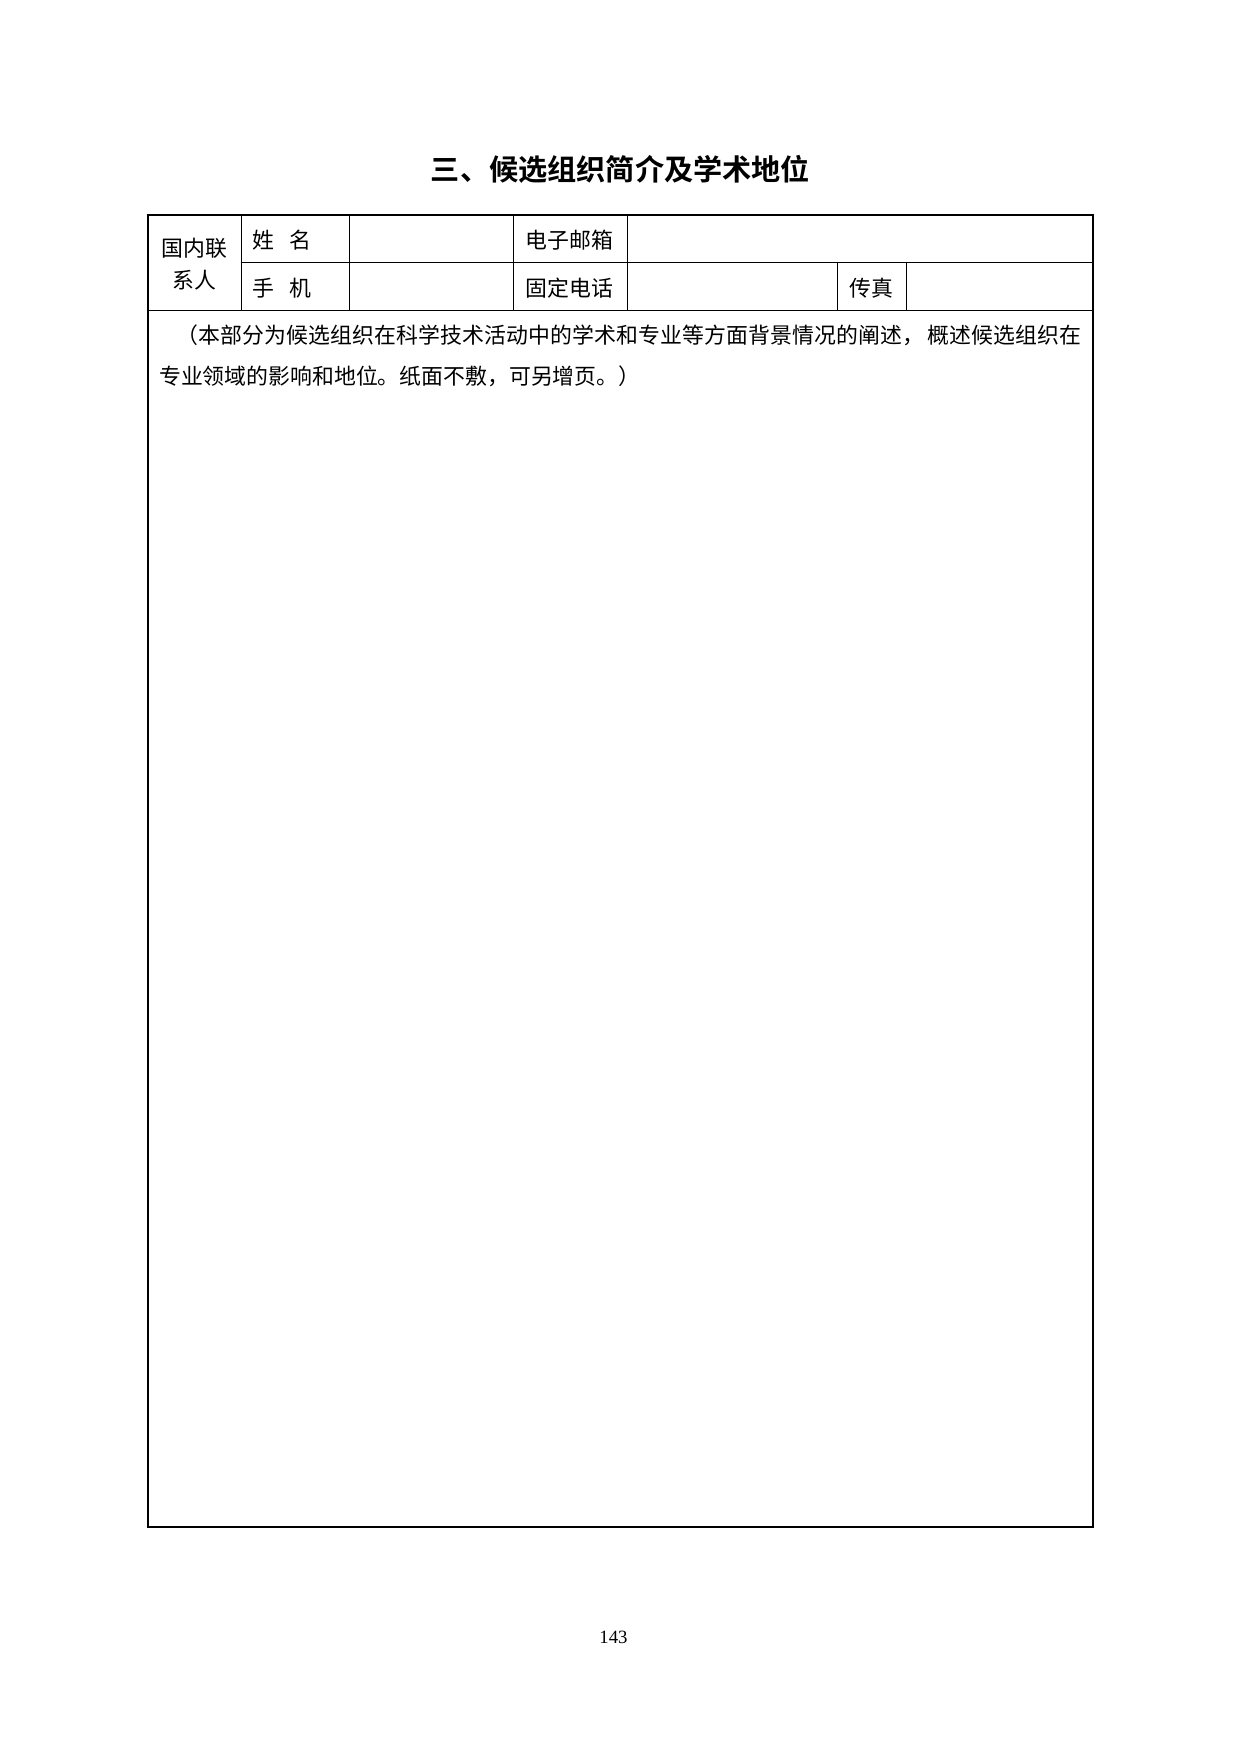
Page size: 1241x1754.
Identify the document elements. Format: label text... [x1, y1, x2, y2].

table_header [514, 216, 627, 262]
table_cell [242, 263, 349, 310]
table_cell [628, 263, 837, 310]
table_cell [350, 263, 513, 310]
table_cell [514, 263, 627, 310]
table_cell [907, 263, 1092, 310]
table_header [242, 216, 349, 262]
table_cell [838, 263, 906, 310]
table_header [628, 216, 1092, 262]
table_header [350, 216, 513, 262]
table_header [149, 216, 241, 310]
text 三、候选组织简介及学术地位 [165, 148, 1075, 188]
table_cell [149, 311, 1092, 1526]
